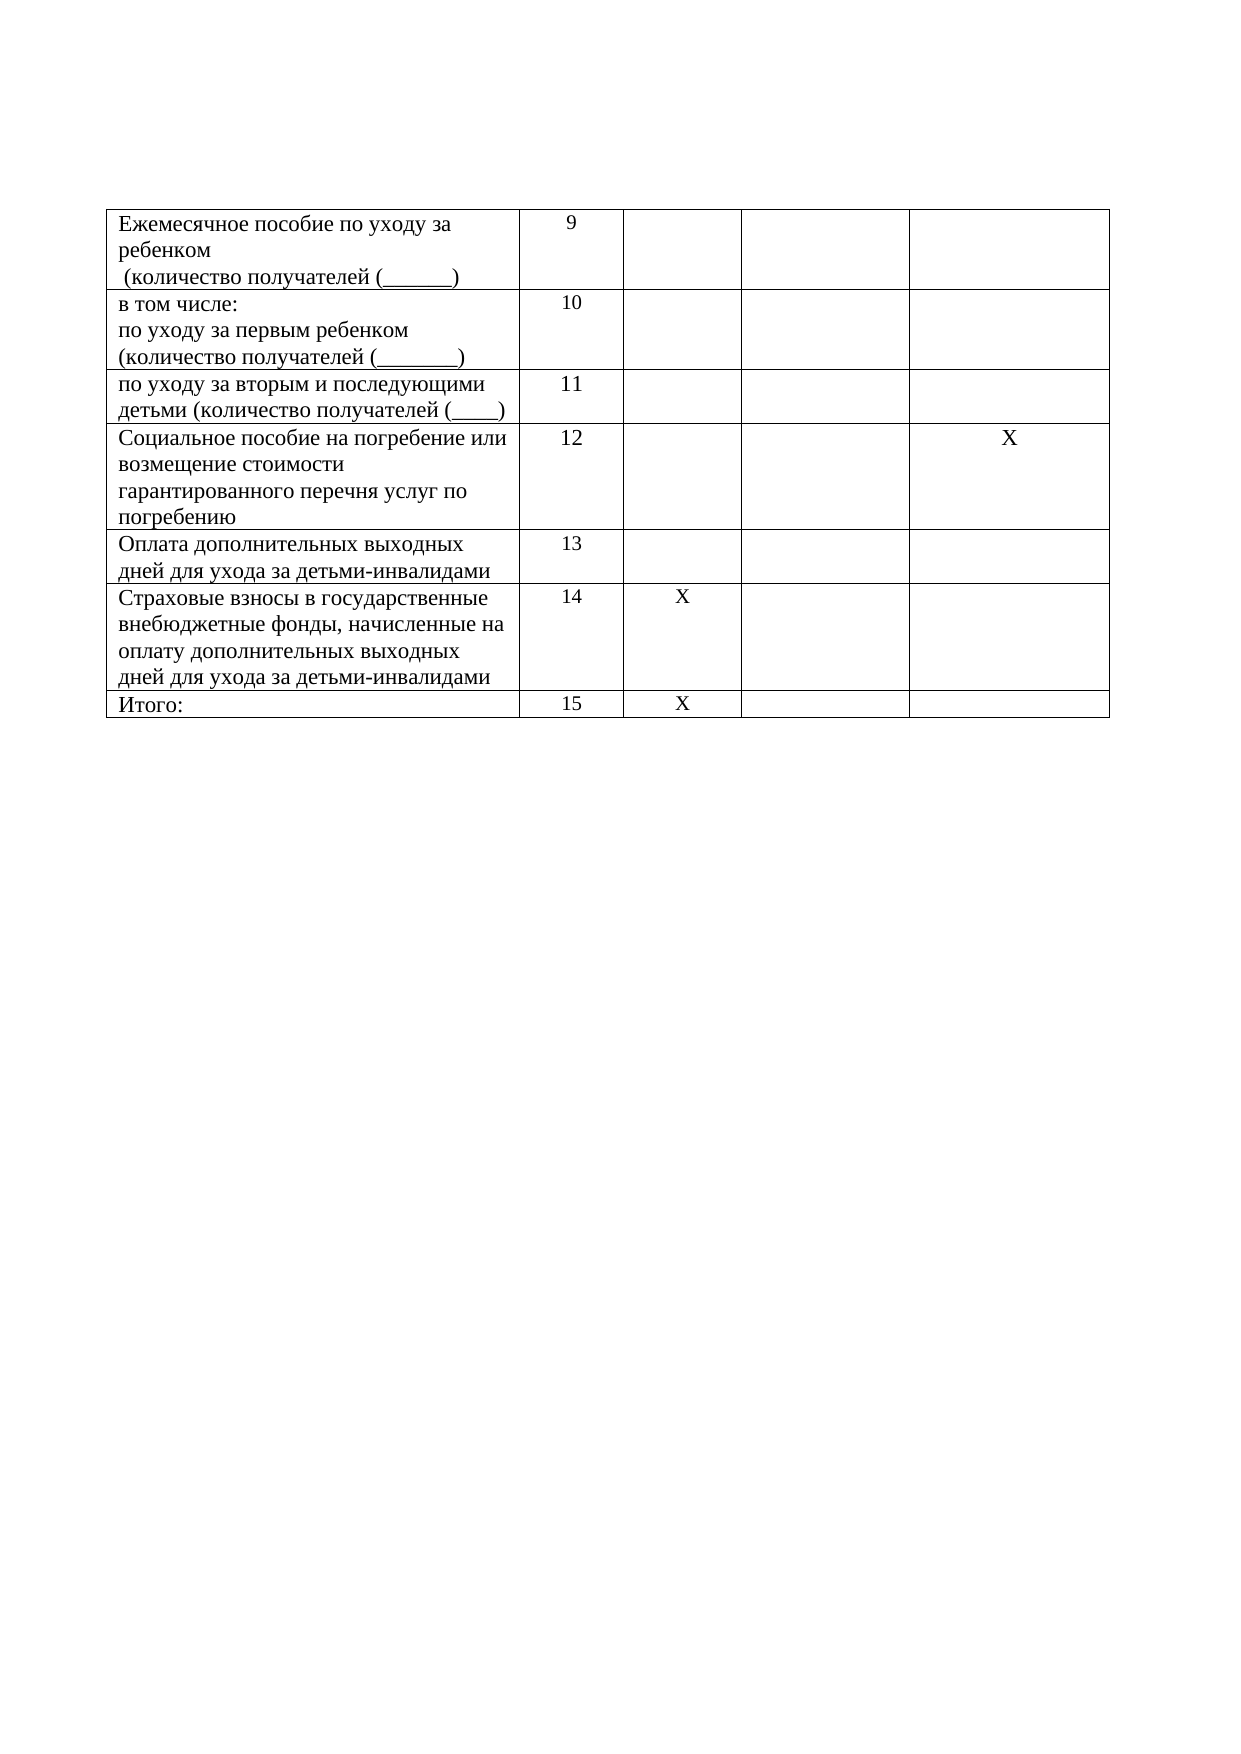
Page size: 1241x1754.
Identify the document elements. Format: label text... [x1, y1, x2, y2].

table_cell в том числе: по уходу за первым ребенком (количество получателей (_______) [107, 290, 519, 369]
table_cell [624, 424, 741, 529]
table_cell Социальное пособие на погребение или возмещение стоимости гарантированного перечня услуг по погребению [107, 424, 519, 529]
table_cell [910, 290, 1109, 369]
table_cell [910, 530, 1109, 583]
table_header [624, 210, 741, 289]
table_cell 10 [520, 290, 623, 369]
table_header Ежемесячное пособие по уходу за ребенком (количество получателей (______) [107, 210, 519, 289]
table_cell [742, 370, 909, 423]
table_header [742, 210, 909, 289]
table_cell [742, 530, 909, 583]
table_cell Х [910, 424, 1109, 529]
table_header 9 [520, 210, 623, 289]
table_cell 13 [520, 530, 623, 583]
table_cell по уходу за вторым и последующими детьми (количество получателей (____) [107, 370, 519, 423]
table_header [910, 210, 1109, 289]
table_cell [624, 530, 741, 583]
table_cell Оплата дополнительных выходных дней для ухода за детьми-инвалидами [107, 530, 519, 583]
table_cell Х [624, 691, 741, 717]
table_cell Итого: [107, 691, 519, 717]
table_cell [742, 290, 909, 369]
table_cell [742, 584, 909, 689]
table_cell 11 [520, 370, 623, 423]
table_cell Страховые взносы в государственные внебюджетные фонды, начисленные на оплату дополнительных выходных дней для ухода за детьми-инвалидами [107, 584, 519, 689]
table_cell 14 [520, 584, 623, 689]
table_cell [910, 691, 1109, 717]
table_cell [624, 370, 741, 423]
table_cell [742, 691, 909, 717]
table_cell [910, 370, 1109, 423]
table_cell 12 [520, 424, 623, 529]
table_cell [910, 584, 1109, 689]
table_cell [624, 290, 741, 369]
table_cell [742, 424, 909, 529]
table_cell Х [624, 584, 741, 689]
table_cell 15 [520, 691, 623, 717]
